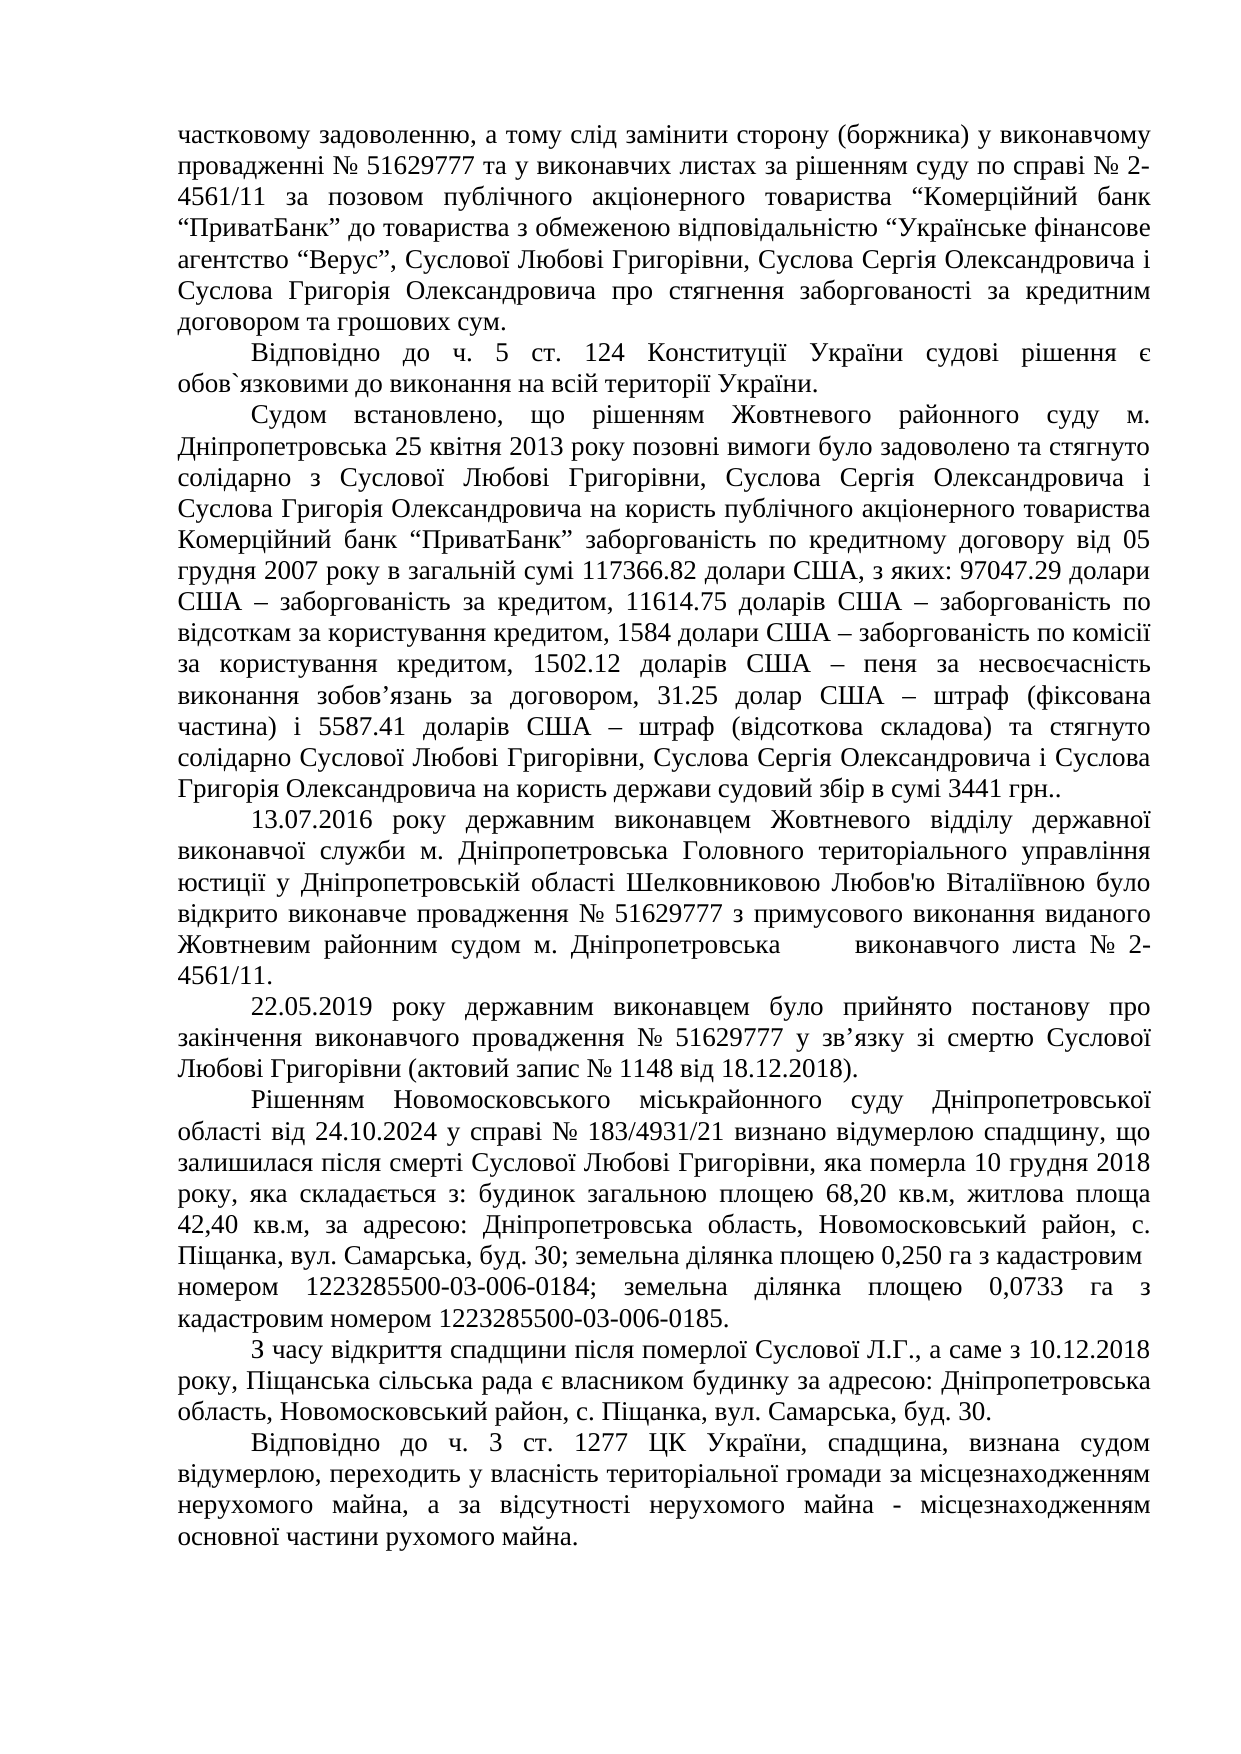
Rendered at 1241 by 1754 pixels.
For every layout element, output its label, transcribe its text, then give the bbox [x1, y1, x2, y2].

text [177, 118, 1152, 336]
text Рішенням Новомосковського міськрайонного суду Дніпропетровської області від 24.10.2024 у справі № 183/4931/21 визнано відумерлою спадщину, що залишилася після смерті Суслової Любові Григорівни, яка померла 10 грудня 2018 року, яка складається з: будинок загальною площею 68,20 кв.м, житлова площа 42,40 кв.м, за адресою: Дніпропетровська область, Новомосковський район, с. Піщанка, вул. Самарська, буд. 30; земельна ділянка площею 0,250 га з кадастровим [177, 1084, 1152, 1271]
text 13.07.2016 року державним виконавцем Жовтневого відділу державної виконавчої служби м. Дніпропетровська Головного територіального управління юстиції у Дніпропетровській області Шелковниковою Любов'ю Віталіївною було відкрито виконавче провадження № 51629777 з примусового виконання виданого Жовтневим районним судом м. Дніпропетровська виконавчого листа № 2-4561/11. [177, 803, 1152, 990]
text Судом встановлено, що рішенням Жовтневого районного суду м. Дніпропетровська 25 квітня 2013 року позовні вимоги було задоволено та стягнуто солідарно з Суслової Любові Григорівни, Суслова Сергія Олександровича і Суслова Григорія Олександровича на користь публічного акціонерного товариства Комерційний банк “ПриватБанк” заборгованість по кредитному договору від 05 грудня 2007 року в загальній сумі 117366.82 долари США, з яких: 97047.29 долари США – заборгованість за кредитом, 11614.75 доларів США – заборгованість по відсоткам за користування кредитом, 1584 долари США – заборгованість по комісії за користування кредитом, 1502.12 доларів США – пеня за несвоєчасність виконання зобов’язань за договором, 31.25 долар США – штраф (фіксована частина) і 5587.41 доларів США – штраф (відсоткова складова) та стягнуто солідарно Суслової Любові Григорівни, Суслова Сергія Олександровича і Суслова Григорія Олександровича на користь держави судовий збір в сумі 3441 грн.. [177, 398, 1152, 803]
text Відповідно до ч. 3 ст. 1277 ЦК України, спадщина, визнана судом відумерлою, переходить у власність територіальної громади за місцезнаходженням нерухомого майна, а за відсутності нерухомого майна - місцезнаходженням основної частини рухомого майна. [177, 1426, 1152, 1551]
text номером 1223285500-03-006-0184; земельна ділянка площею 0,0733 га з кадастровим номером 1223285500-03-006-0185. [177, 1271, 1152, 1333]
text 22.05.2019 року державним виконавцем було прийнято постанову про закінчення виконавчого провадження № 51629777 у зв’язку зі смертю Суслової Любові Григорівни (актовий запис № 1148 від 18.12.2018). [177, 990, 1152, 1084]
text З часу відкриття спадщини після померлої Суслової Л.Г., а саме з 10.12.2018 року, Піщанська сільська рада є власником будинку за адресою: Дніпропетровська область, Новомосковський район, с. Піщанка, вул. Самарська, буд. 30. [177, 1333, 1152, 1426]
text Відповідно до ч. 5 ст. 124 Конституції України судові рішення є обов`язковими до виконання на всій території України. [177, 336, 1152, 398]
